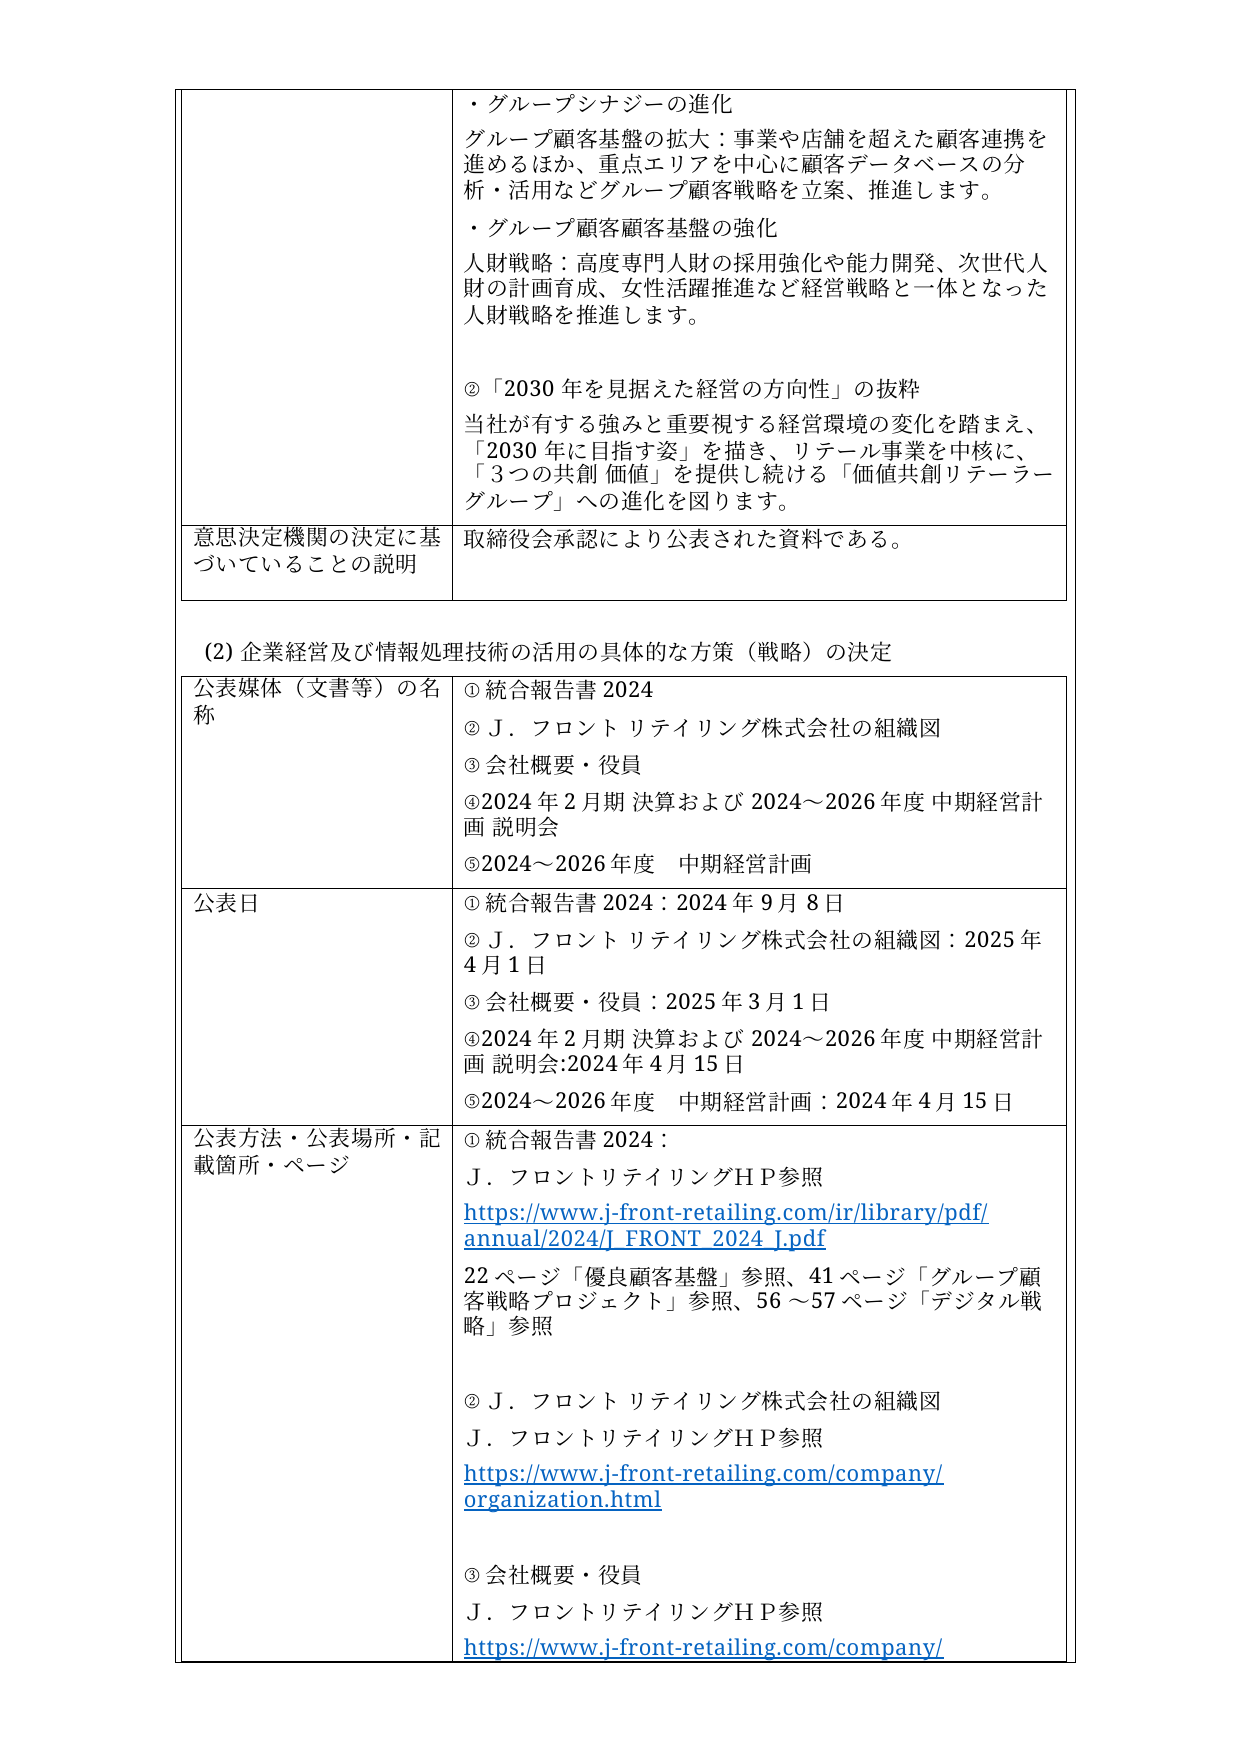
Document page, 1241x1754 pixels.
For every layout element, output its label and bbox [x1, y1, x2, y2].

table_cell [176, 90, 1075, 1662]
